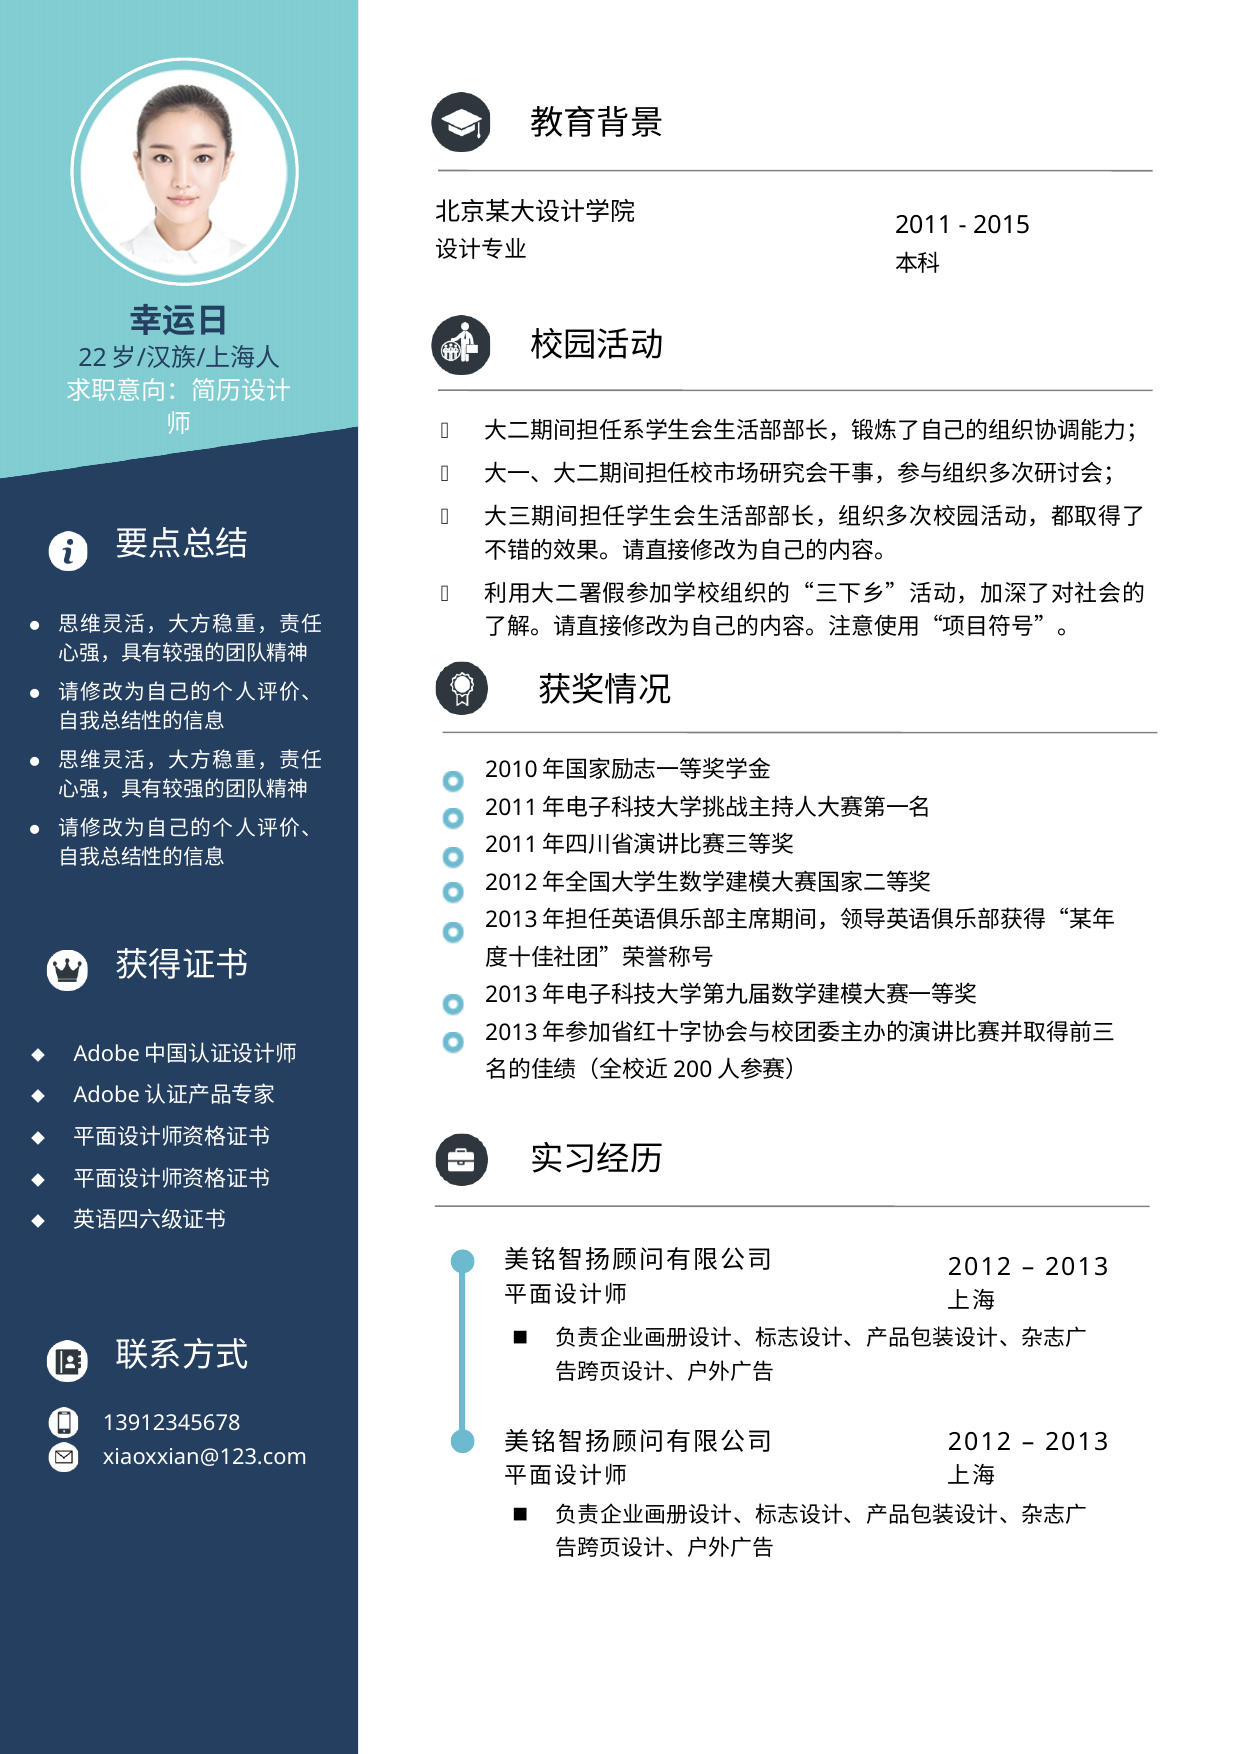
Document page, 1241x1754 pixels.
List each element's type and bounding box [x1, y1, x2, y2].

picture [442, 1032, 464, 1055]
picture [431, 1129, 491, 1189]
picture [442, 771, 464, 794]
picture [431, 92, 491, 152]
picture [442, 922, 464, 945]
picture [48, 1442, 79, 1472]
picture [442, 882, 464, 905]
picture [48, 531, 88, 571]
picture [46, 1340, 88, 1382]
picture [442, 808, 464, 831]
picture [442, 994, 464, 1017]
picture [431, 657, 491, 718]
picture [442, 847, 464, 870]
picture [48, 1407, 79, 1438]
picture [431, 315, 491, 375]
picture [0, 0, 358, 480]
picture [46, 950, 88, 991]
